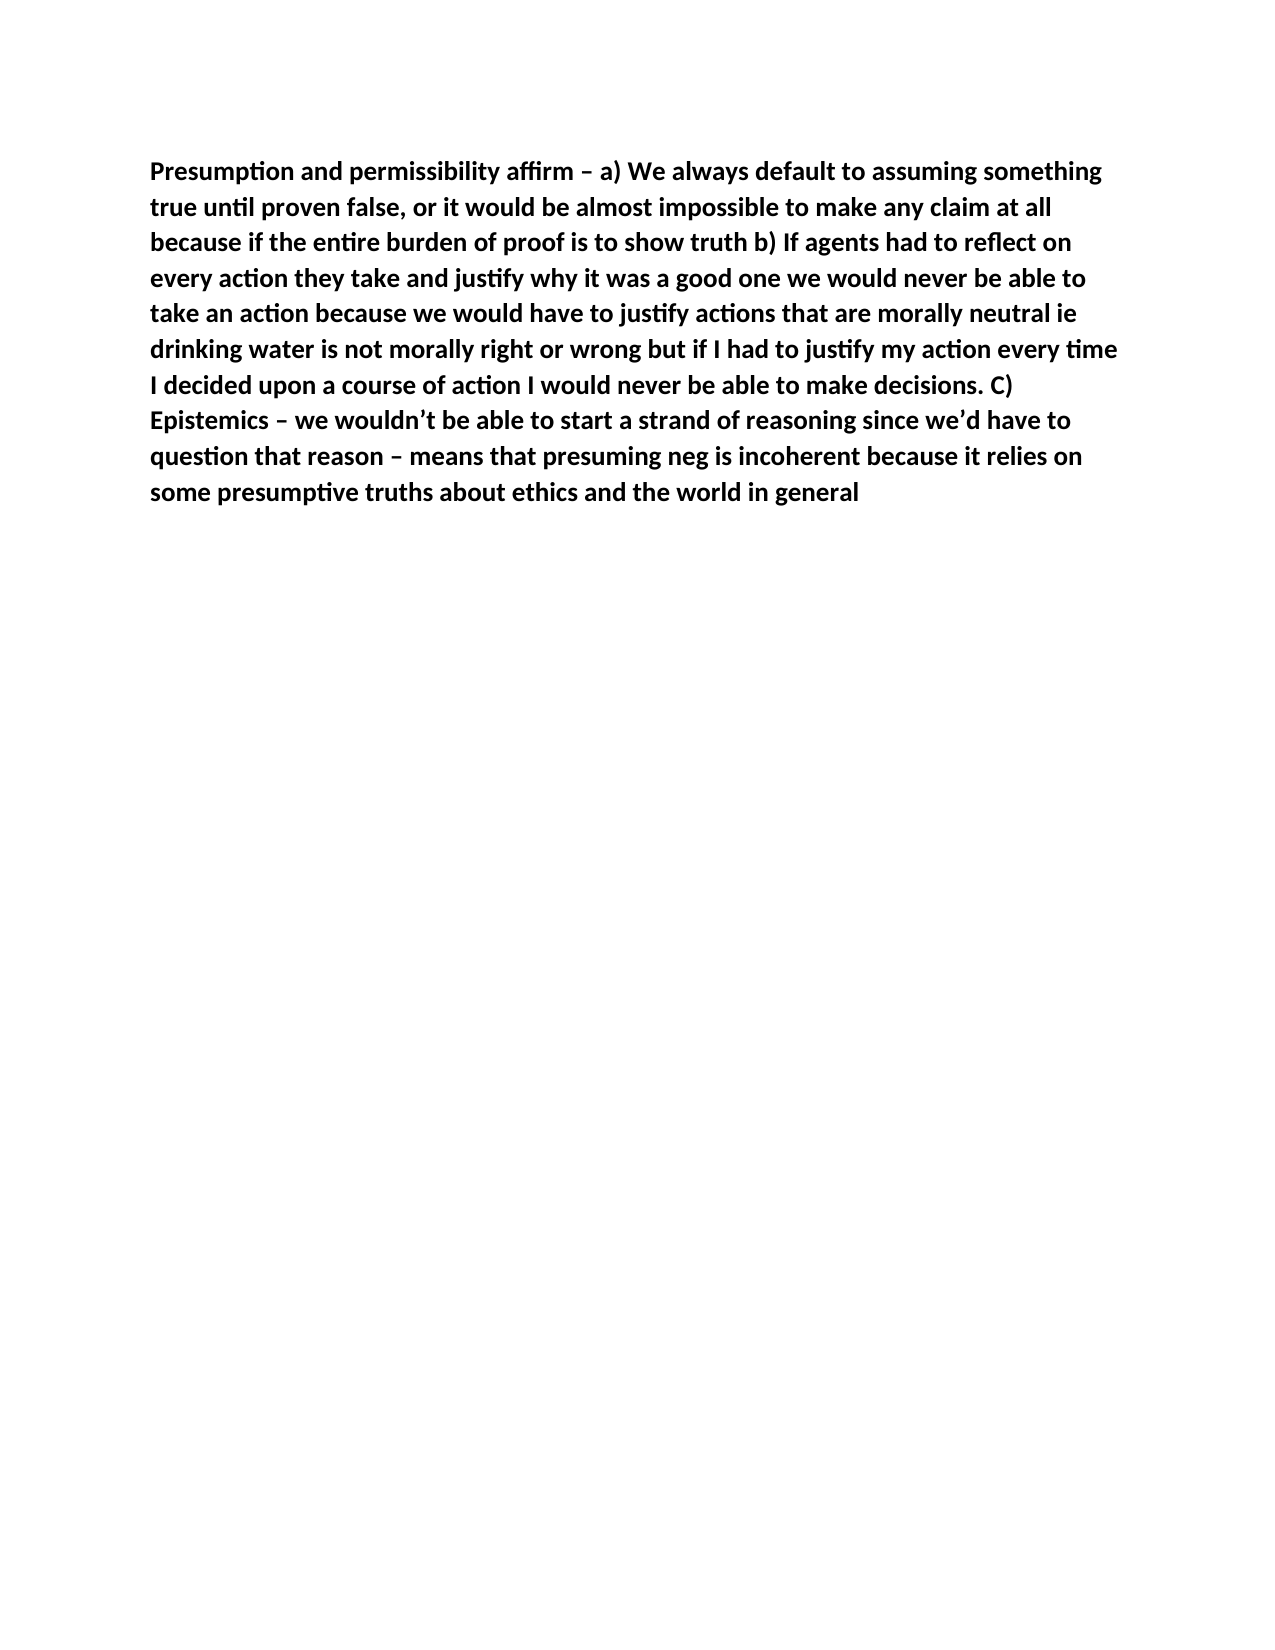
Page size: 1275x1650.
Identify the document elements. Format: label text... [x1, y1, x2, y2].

subtitle Presumption and permissibility affirm – a) We always default to assuming something true until proven false, or it would be almost impossible to make any claim at all because if the entire burden of proof is to show truth b) If agents had to reflect on every action they take and justify why it was a good one we would never be able to take an action because we would have to justify actions that are morally neutral ie drinking water is not morally right or wrong but if I had to justify my action every time I decided upon a course of action I would never be able to make decisions. C) Epistemics – we wouldn’t be able to start a strand of reasoning since we’d have to question that reason – means that presuming neg is incoherent because it relies on some presumptive truths about ethics and the world in general [150, 154, 1125, 508]
